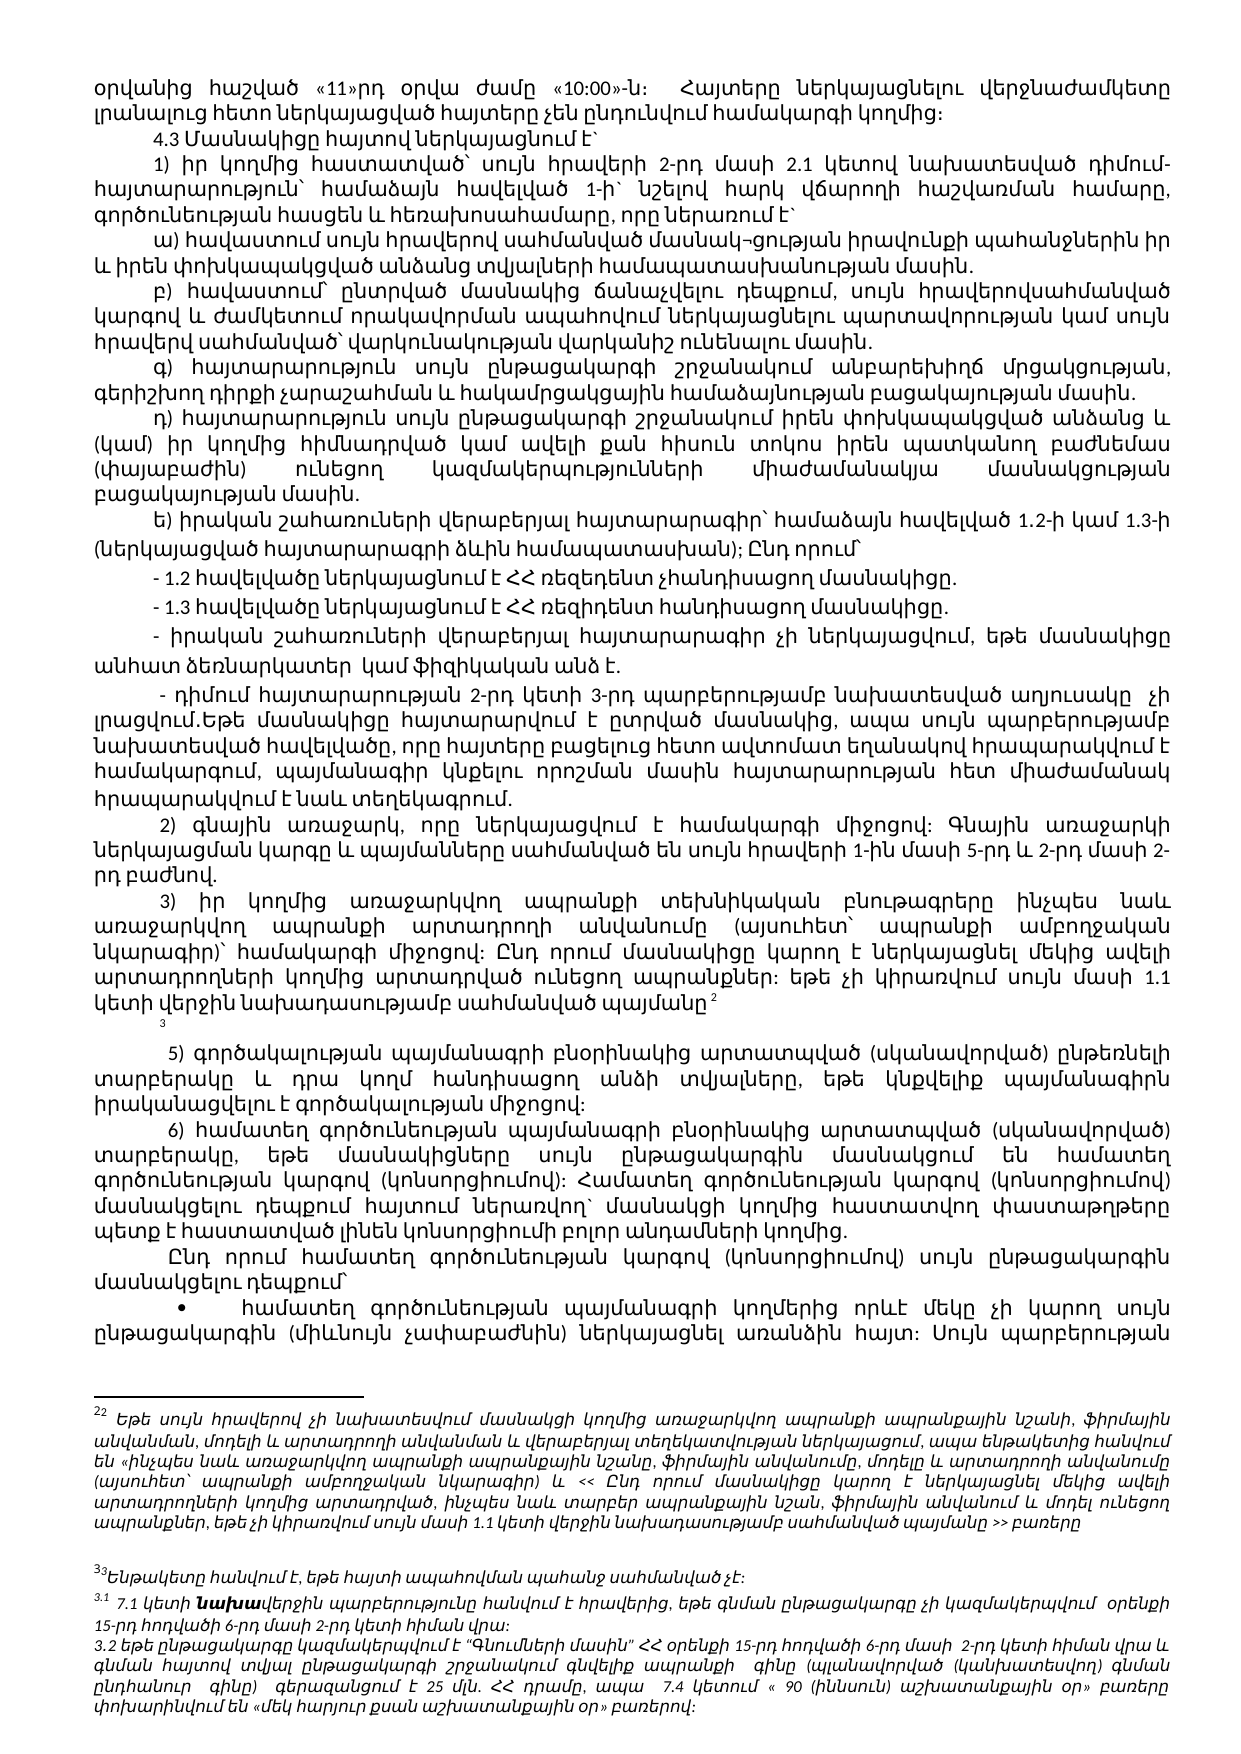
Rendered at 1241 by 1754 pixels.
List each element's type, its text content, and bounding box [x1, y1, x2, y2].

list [94, 1295, 1171, 1346]
text - 1.2 հավելվածը ներկայացնում է ՀՀ ռեզեդենտ չհանդիսացող մասնակիցը. [94, 565, 1171, 591]
text - իրական շահառուների վերաբերյալ հայտարարագիր չի ներկայացվում, եթե մասնակիցը անհատ ձեռնարկատեր կամ ֆիզիկական անձ է. [94, 624, 1171, 678]
text ա) հավաստում սույն հրավերով սահմանված մասնակ¬ցության իրավունքի պահանջներին իր և իրեն փոխկապակցված անձանց տվյալների համապատասխանության մասին. [94, 227, 1171, 278]
text - 1.3 հավելվածը ներկայացնում է ՀՀ ռեզիդենտ հանդիսացող մասնակիցը. [94, 594, 1171, 620]
text ե) իրական շահառուների վերաբերյալ հայտարարագիր՝ համաձայն հավելված 1․2-ի կամ 1.3-ի (ներկայացված հայտարարագրի ձևին համապատասխան); Ընդ որում՝ [94, 507, 1171, 562]
text 1) իր կողմից հաստատված՝ սույն հրավերի 2-րդ մասի 2.1 կետով նախատեսված դիմում-հայտարարություն՝ համաձայն հավելված 1-ի` նշելով հարկ վճարողի հաշվառման համարը, գործունեության հասցեն և հեռախոսահամարը, որը ներառում է` [94, 151, 1171, 227]
text 4.3 Մասնակիցը հայտով ներկայացնում է` [94, 126, 1171, 151]
text դ) հայտարարություն սույն ընթացակարգի շրջանակում իրեն փոխկապակցված անձանց և (կամ) իր կողմից հիմնադրված կամ ավելի քան հիսուն տոկոս իրեն պատկանող բաժնեմաս (փայաբաժին) ունեցող կազմակերպությունների միաժամանակյա մասնակցության բացակայության մասին. [94, 405, 1171, 507]
text բ) հավաստում՝ ընտրված մասնակից ճանաչվելու դեպքում, սույն հրավերովսահմանված կարգով և ժամկետում որակավորման ապահովում ներկայացնելու պարտավորության կամ սույն հրավերվ սահմանված՝ վարկունակության վարկանիշ ունենալու մասին. [94, 278, 1171, 354]
text Ընդ որում համատեղ գործունեության կարգով (կոնսորցիումով) սույն ընթացակարգին մասնակցելու դեպքում՝ [94, 1244, 1171, 1295]
text 6) համատեղ գործունեության պայմանագրի բնօրինակից արտատպված (սկանավորված) տարբերակը, եթե մասնակիցները սույն ընթացակարգին մասնակցում են համատեղ գործունեության կարգով (կոնսորցիումով): Համատեղ գործունեության կարգով (կոնսորցիումով) մասնակցելու դեպքում հայտում ներառվող` մասնակցի կողմից հաստատվող փաստաթղթերը պետք է հաստատված լինեն կոնսորցիումի բոլոր անդամների կողմից. [94, 1117, 1171, 1244]
text 5) գործակալության պայմանագրի բնօրինակից արտատպված (սկանավորված) ընթեռնելի տարբերակը և դրա կողմ հանդիսացող անձի տվյալները, եթե կնքվելիք պայմանագիրն իրականացվելու է գործակալության միջոցով: [94, 1041, 1171, 1117]
text 3 [94, 1015, 1171, 1041]
text գ) հայտարարություն սույն ընթացակարգի շրջանակում անբարեխիղճ մրցակցության, գերիշխող դիրքի չարաշահման և հակամրցակցային համաձայնության բացակայության մասին. [94, 354, 1171, 405]
text 3) իր կողմից առաջարկվող ապրանքի տեխնիկական բնութագրերը ինչպես նաև առաջարկվող ապրանքի արտադրողի անվանումը (այսուհետ՝ ապրանքի ամբողջական նկարագիր)՝ համակարգի միջոցով: Ընդ որում մասնակիցը կարող է ներկայացնել մեկից ավելի արտադրողների կողմից արտադրված ունեցող ապրանքներ: եթե չի կիրառվում սույն մասի 1.1 կետի վերջին նախադասությամբ սահմանված պայմանը 2 [94, 888, 1171, 1015]
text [94, 75, 1171, 126]
text 2) գնային առաջարկ, որը ներկայացվում է համակարգի միջոցով: Գնային առաջարկի ներկայացման կարգը և պայմանները սահմանված են սույն հրավերի 1-ին մասի 5-րդ և 2-րդ մասի 2-րդ բաժնով. [94, 812, 1171, 888]
text - դիմում հայտարարության 2-րդ կետի 3-րդ պարբերությամբ նախատեսված աղյուսակը չի լրացվում․Եթե մասնակիցը հայտարարվում է ըտրված մասնակից, ապա սույն պարբերությամբ նախատեսված հավելվածը, որը հայտերը բացելուց հետո ավտոմատ եղանակով հրապարակվում է համակարգում, պայմանագիր կնքելու որոշման մասին հայտարարության հետ միաժամանակ հրապարակվում է նաև տեղեկագրում. [94, 682, 1171, 812]
